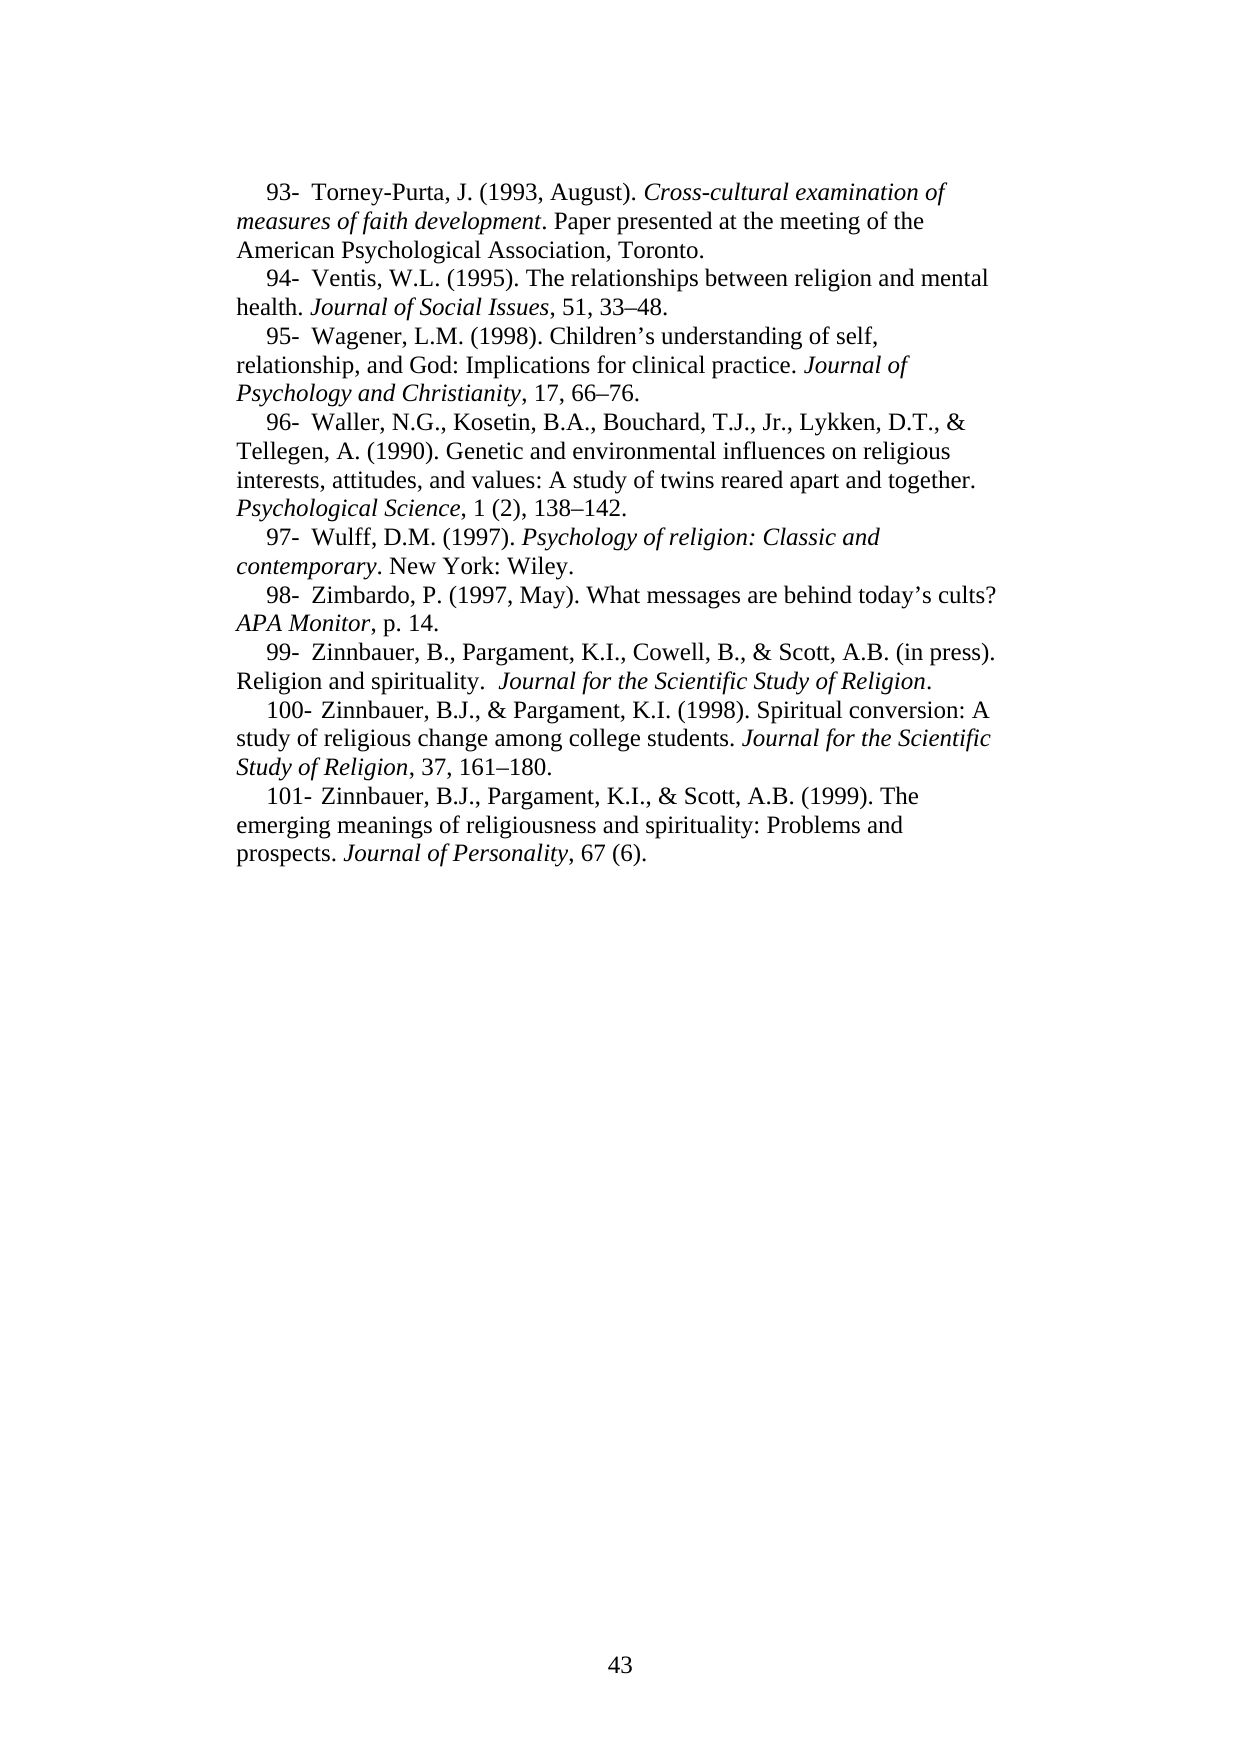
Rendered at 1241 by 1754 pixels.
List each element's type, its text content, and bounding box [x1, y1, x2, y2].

text Zimbardo, P. (1997, May). What messages are behind today’s cults? APA Monitor, p. 14. [236, 580, 1004, 637]
text Wulff, D.M. (1997). Psychology of religion: Classic and contemporary. New York: Wiley. [236, 522, 1004, 580]
text Ventis, W.L. (1995). The relationships between religion and mental health. Journal of Social Issues, 51, 33–48. [236, 263, 1004, 321]
text Zinnbauer, B., Pargament, K.I., Cowell, B., & Scott, A.B. (in press). Religion and spirituality. Journal for the Scientific Study of Religion. [236, 637, 1004, 695]
text Waller, N.G., Kosetin, B.A., Bouchard, T.J., Jr., Lykken, D.T., & Tellegen, A. (1990). Genetic and environmental influences on religious interests, attitudes, and values: A study of twins reared apart and together. Psychological Science, 1 (2), 138–142. [236, 407, 1004, 522]
text Wagener, L.M. (1998). Children’s understanding of self, relationship, and God: Implications for clinical practice. Journal of Psychology and Christianity, 17, 66–76. [236, 321, 1004, 407]
text Zinnbauer, B.J., & Pargament, K.I. (1998). Spiritual conversion: A study of religious change among college students. Journal for the Scientific Study of Religion, 37, 161–180. [236, 695, 1004, 781]
text Zinnbauer, B.J., Pargament, K.I., & Scott, A.B. (1999). The emerging meanings of religiousness and spirituality: Problems and prospects. Journal of Personality, 67 (6). [236, 781, 1004, 867]
text Torney-Purta, J. (1993, August). Cross-cultural examination of measures of faith development. Paper presented at the meeting of the American Psychological Association, Toronto. [236, 177, 1004, 263]
